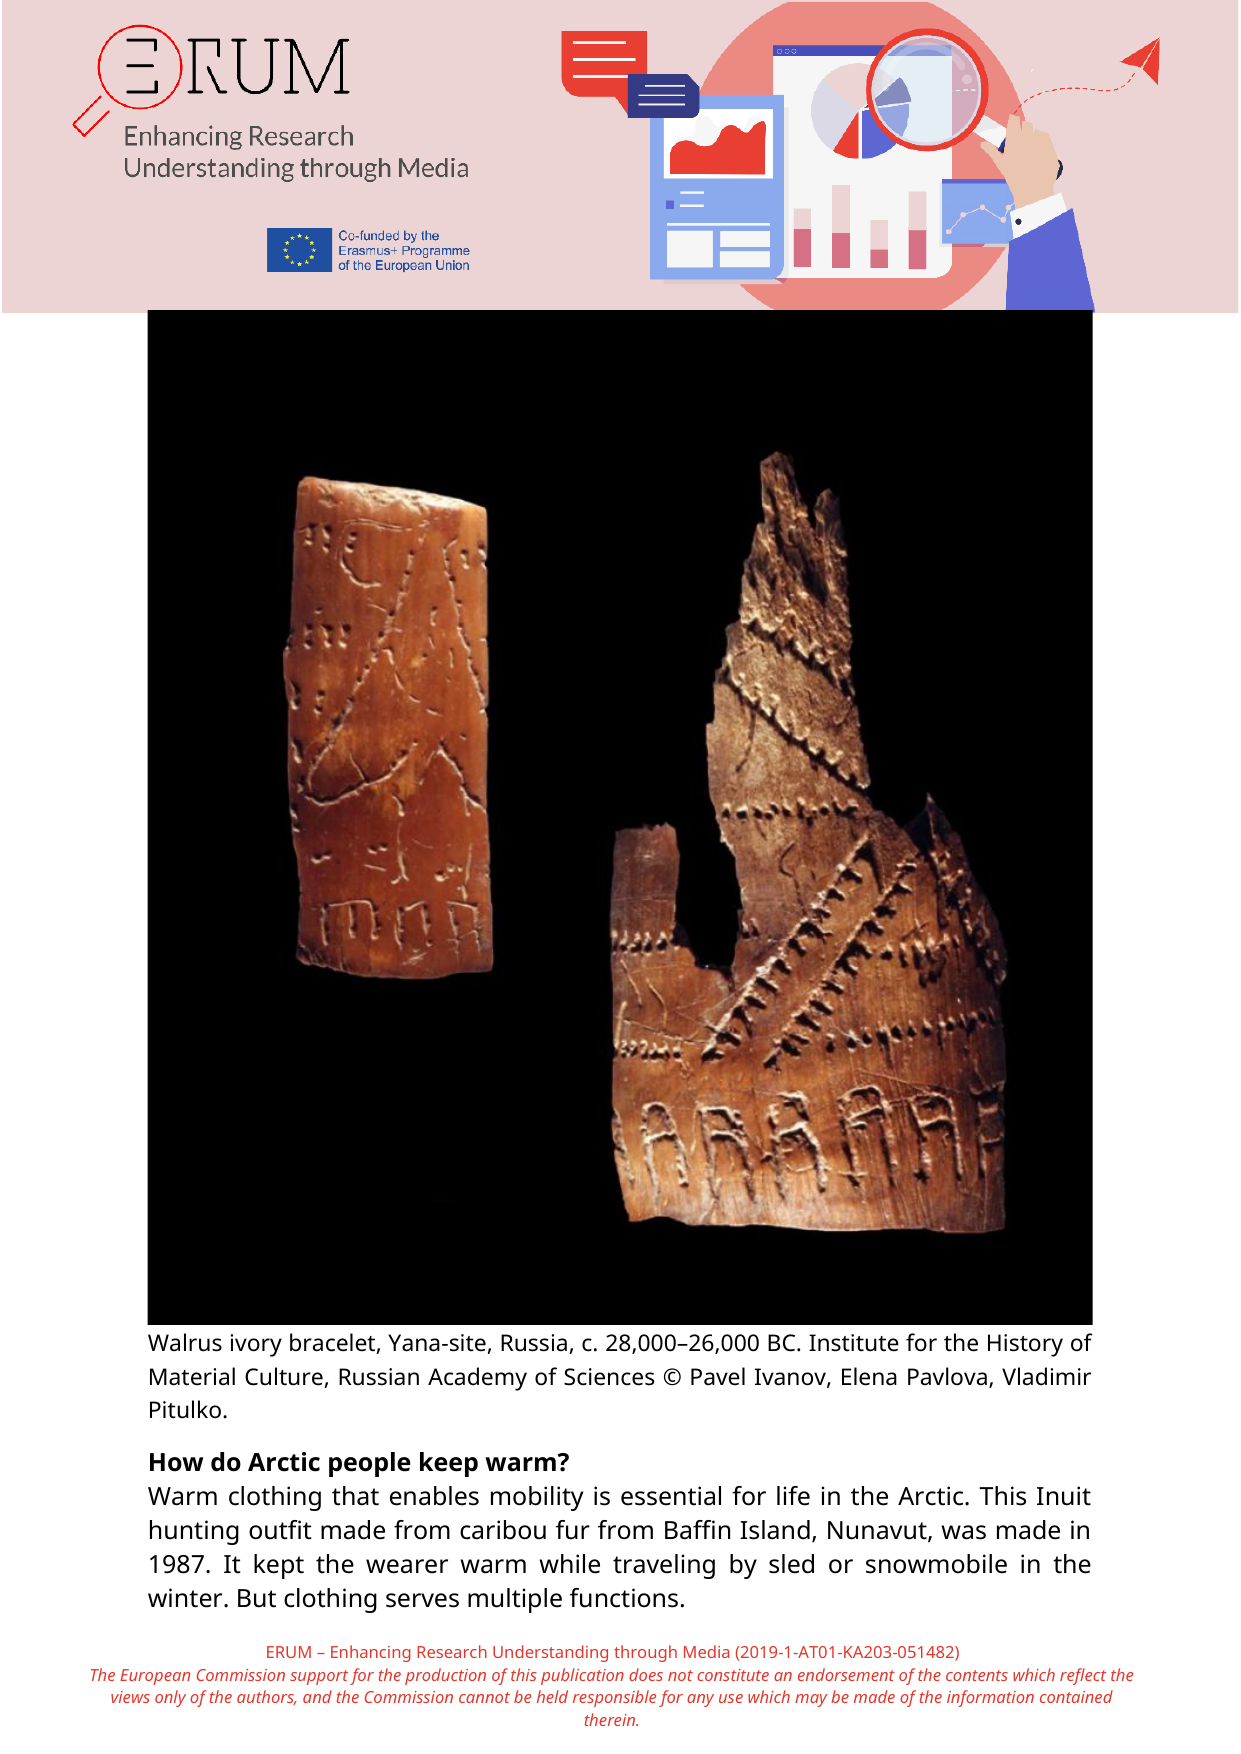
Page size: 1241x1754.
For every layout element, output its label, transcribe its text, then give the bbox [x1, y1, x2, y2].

subtitle How do Arctic people keep warm? [148, 1444, 1093, 1479]
picture [0, 0, 1241, 1325]
text Walrus ivory bracelet, Yana-site, Russia, c. 28,000–26,000 BC. Institute for the History of Material Culture, Russian Academy of Sciences © Pavel Ivanov, Elena Pavlova, Vladimir Pitulko. [148, 1325, 1093, 1425]
text Warm clothing that enables mobility is essential for life in the Arctic. This Inuit hunting outfit made from caribou fur from Baffin Island, Nunavut, was made in 1987. It kept the wearer warm while traveling by sled or snowmobile in the winter. But clothing serves multiple functions. [148, 1479, 1093, 1615]
